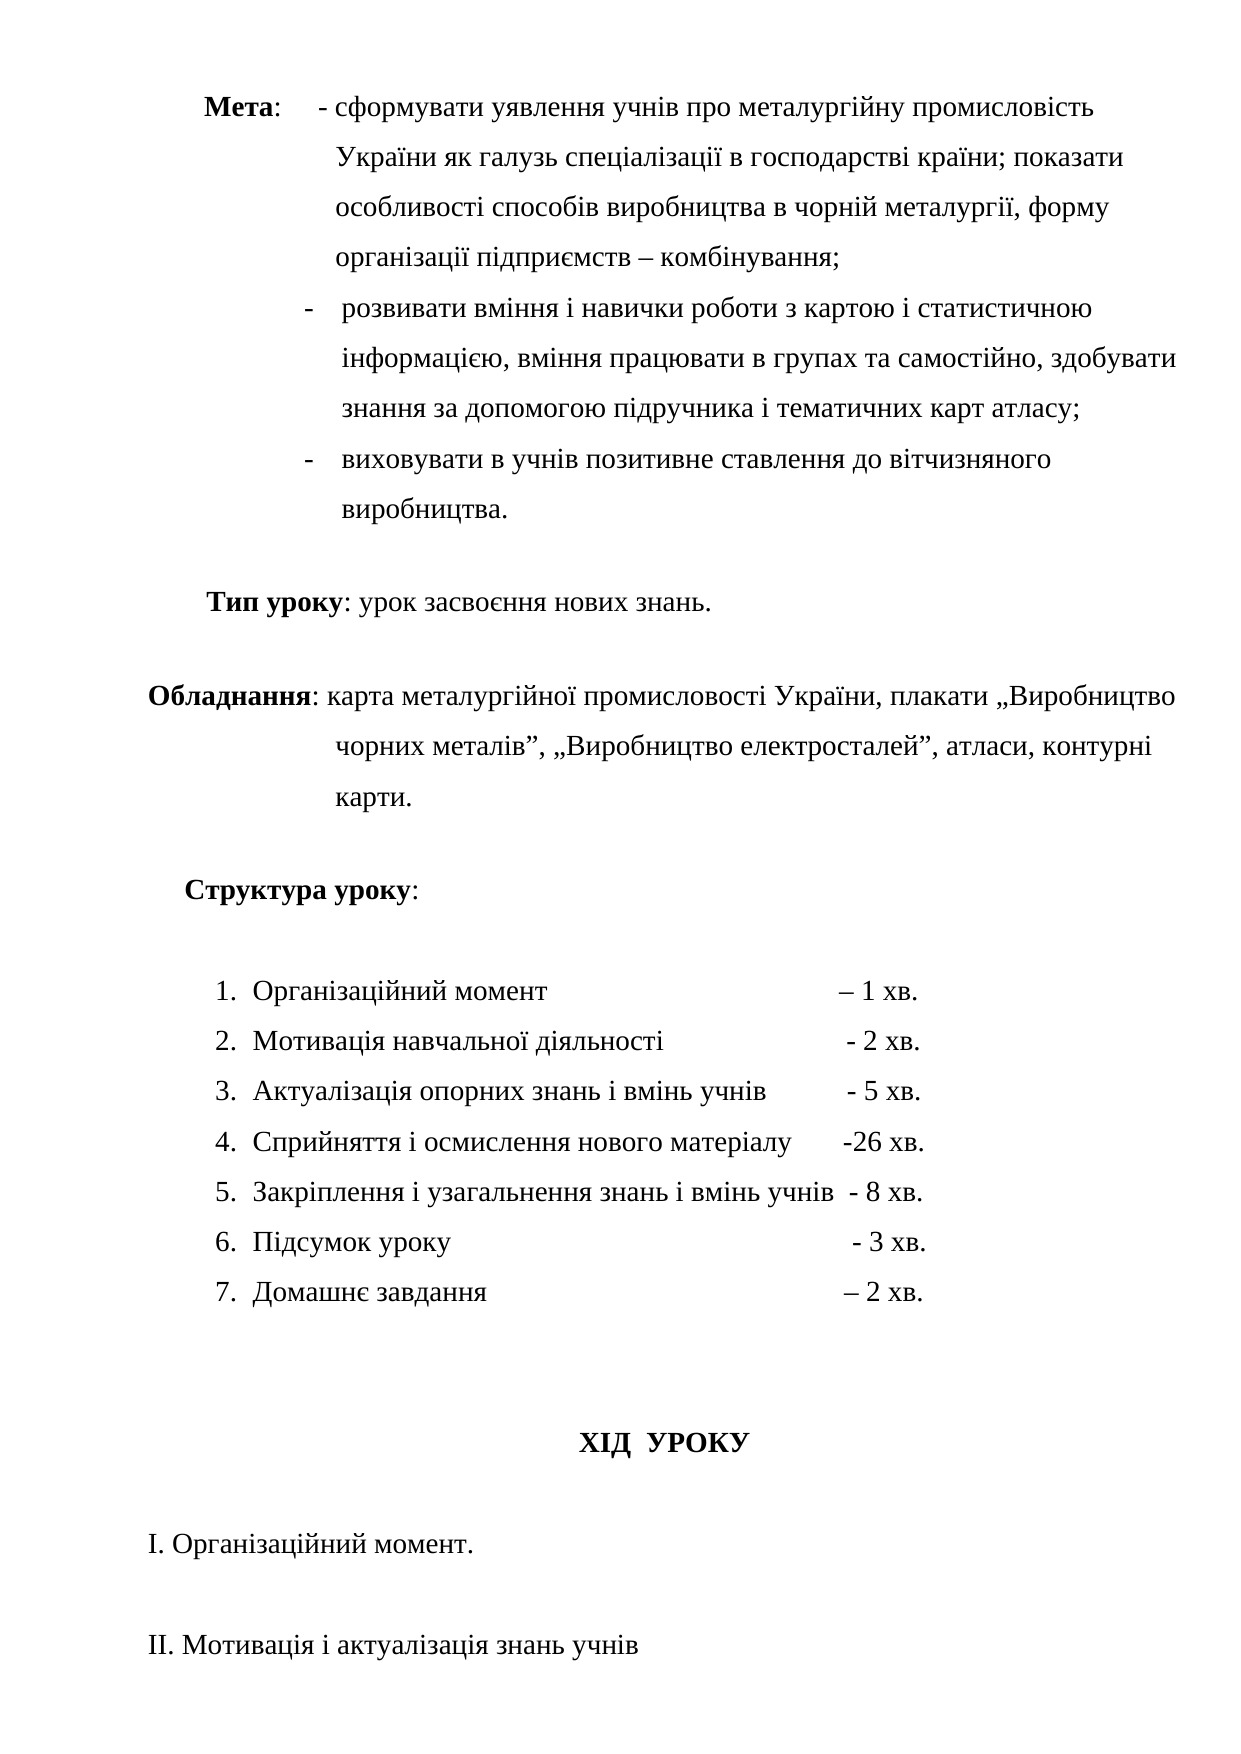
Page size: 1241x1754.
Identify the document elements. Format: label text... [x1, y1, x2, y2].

text ХІД УРОКУ [148, 1426, 1181, 1459]
list Актуалізація опорних знань і вмінь учнів - 5 хв. [215, 1073, 1181, 1107]
list розвивати вміння і навички роботи з картою і статистичною інформацією, вміння працювати в групах та самостійно, здобувати знання за допомогою підручника і тематичних карт атласу; [304, 290, 1181, 424]
text Обладнання: карта металургійної промисловості України, плакати „Виробництво чорних металів”, „Виробництво електросталей”, атласи, контурні карти. [148, 678, 1181, 812]
list Домашнє завдання – 2 хв. [215, 1274, 1181, 1308]
list Підсумок уроку - 3 хв. [215, 1224, 1181, 1258]
text ІІ. Мотивація і актуалізація знань учнів [148, 1627, 1181, 1660]
text І. Організаційний момент. [148, 1526, 1181, 1560]
list виховувати в учнів позитивне ставлення до вітчизняного виробництва. [304, 441, 1181, 525]
text Тип уроку: урок засвоєння нових знань. [148, 584, 1181, 618]
list Мотивація навчальної діяльності - 2 хв. [215, 1023, 1181, 1057]
list Закріплення і узагальнення знань і вмінь учнів - 8 хв. [215, 1174, 1181, 1207]
text Структура уроку: [148, 872, 1181, 906]
list Сприйняття і осмислення нового матеріалу -26 хв. [215, 1124, 1181, 1157]
text Мета: - сформувати уявлення учнів про металургійну промисловість України як галузь спеціалізації в господарстві країни; показати особливості способів виробництва в чорній металургії, форму організації підприємств – комбінування; [204, 89, 1181, 273]
list Організаційний момент – 1 хв. [215, 973, 1181, 1006]
